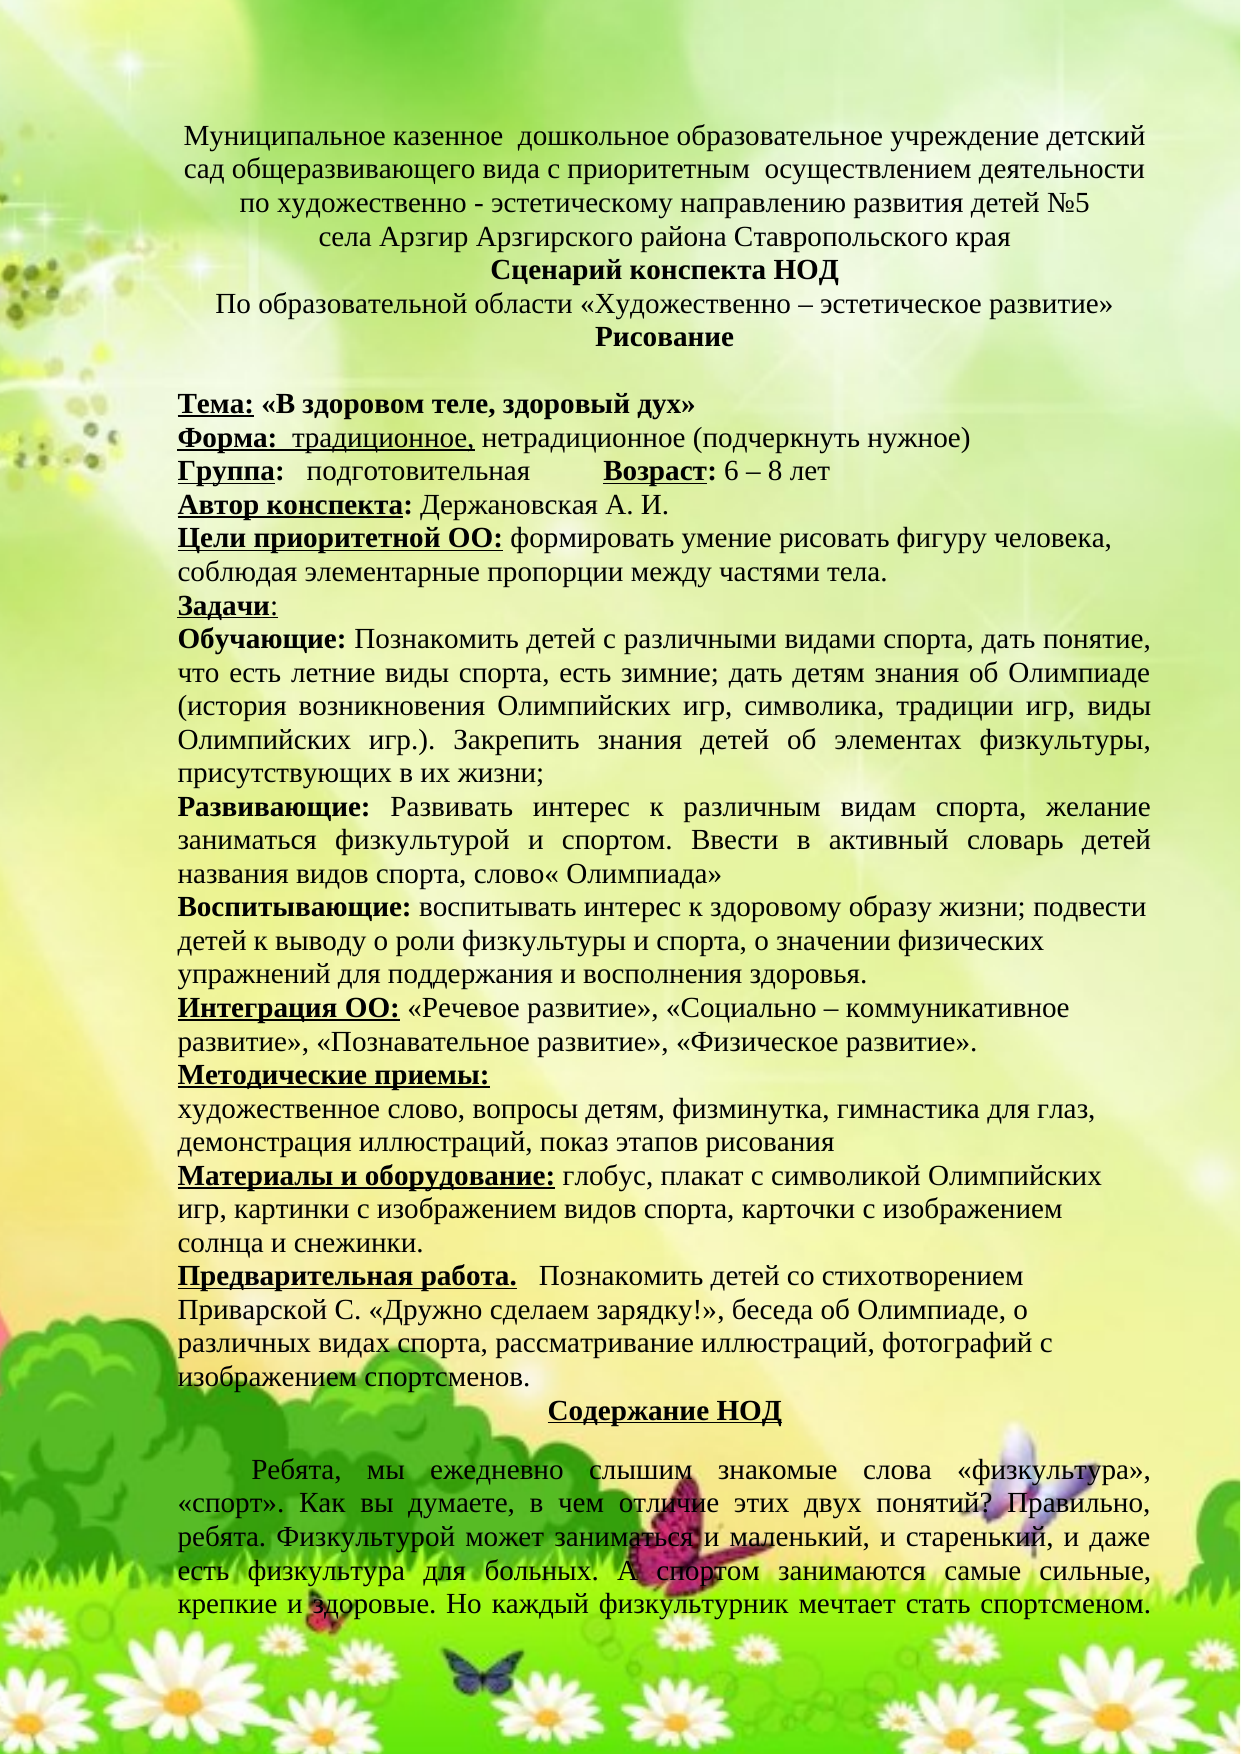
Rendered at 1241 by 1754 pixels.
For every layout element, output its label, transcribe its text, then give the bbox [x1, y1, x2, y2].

text села Арзгир Арзгирского района Ставропольского края [177, 219, 1152, 252]
text Предварительная работа. Познакомить детей со стихотворением Приварской С. «Дружно сделаем зарядку!», беседа об Олимпиаде, о различных видах спорта, рассматривание иллюстраций, фотографий с изображением спортсменов. [177, 1258, 1152, 1393]
text художественное слово, вопросы детям, физминутка, гимнастика для глаз, демонстрация иллюстраций, показ этапов рисования [177, 1091, 1152, 1158]
text По образовательной области «Художественно – эстетическое развитие» [177, 286, 1152, 319]
text Задачи: [177, 588, 1152, 621]
text Воспитывающие: воспитывать интерес к здоровому образу жизни; подвести детей к выводу о роли физкультуры и спорта, о значении физических упражнений для поддержания и восполнения здоровья. [177, 889, 1152, 990]
text Группа: подготовительная Возраст: 6 – 8 лет [177, 453, 1152, 487]
text Тема: «В здоровом теле, здоровый дух» [177, 386, 1152, 420]
text Методические приемы: [177, 1057, 1152, 1091]
text Интеграция ОО: «Речевое развитие», «Социально – коммуникативное развитие», «Познавательное развитие», «Физическое развитие». [177, 990, 1152, 1057]
text Сценарий конспекта НОД [177, 252, 1152, 286]
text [177, 1452, 1152, 1620]
text Содержание НОД [177, 1393, 1152, 1426]
text Цели приоритетной ОО: формировать умение рисовать фигуру человека, соблюдая элементарные пропорции между частями тела. [177, 521, 1152, 588]
text Муниципальное казенное дошкольное образовательное учреждение детский сад общеразвивающего вида с приоритетным осуществлением деятельности по художественно - эстетическому направлению развития детей №5 [177, 118, 1152, 219]
text Обучающие: Познакомить детей с различными видами спорта, дать понятие, что есть летние виды спорта, есть зимние; дать детям знания об Олимпиаде (история возникновения Олимпийских игр, символика, традиции игр, виды Олимпийских игр.). Закрепить знания детей об элементах физкультуры, присутствующих в их жизни; [177, 621, 1152, 789]
text Рисование [177, 319, 1152, 353]
picture [0, 0, 1241, 1754]
text Развивающие: Развивать интерес к различным видам спорта, желание заниматься физкультурой и спортом. Ввести в активный словарь детей названия видов спорта, слово« Олимпиада» [177, 789, 1152, 889]
text Материалы и оборудование: глобус, плакат с символикой Олимпийских игр, картинки с изображением видов спорта, карточки с изображением солнца и снежинки. [177, 1158, 1152, 1258]
text Форма: традиционное, нетрадиционное (подчеркнуть нужное) [177, 420, 1152, 453]
text Автор конспекта: Держановская А. И. [177, 487, 1152, 521]
